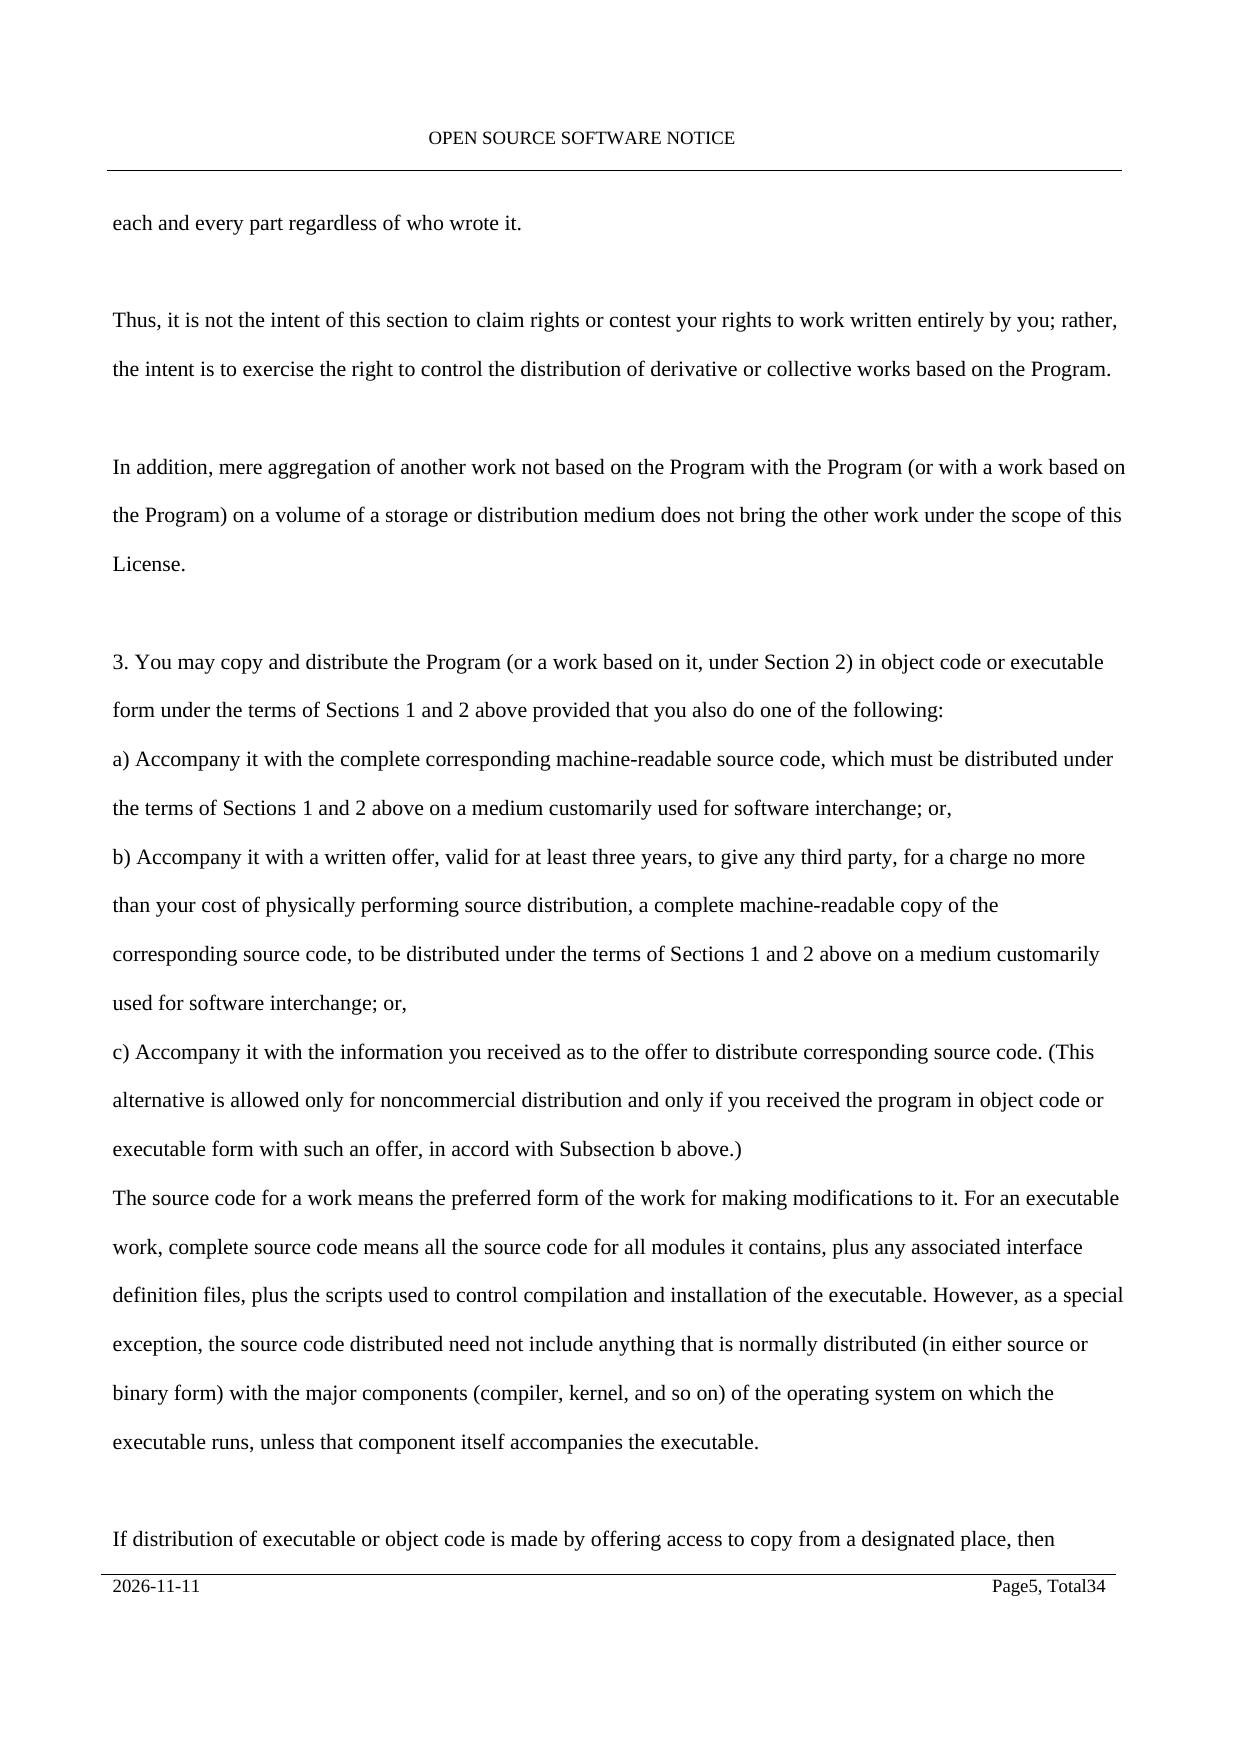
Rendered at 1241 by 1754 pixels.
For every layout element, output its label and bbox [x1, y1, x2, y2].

text [112, 206, 1128, 1555]
